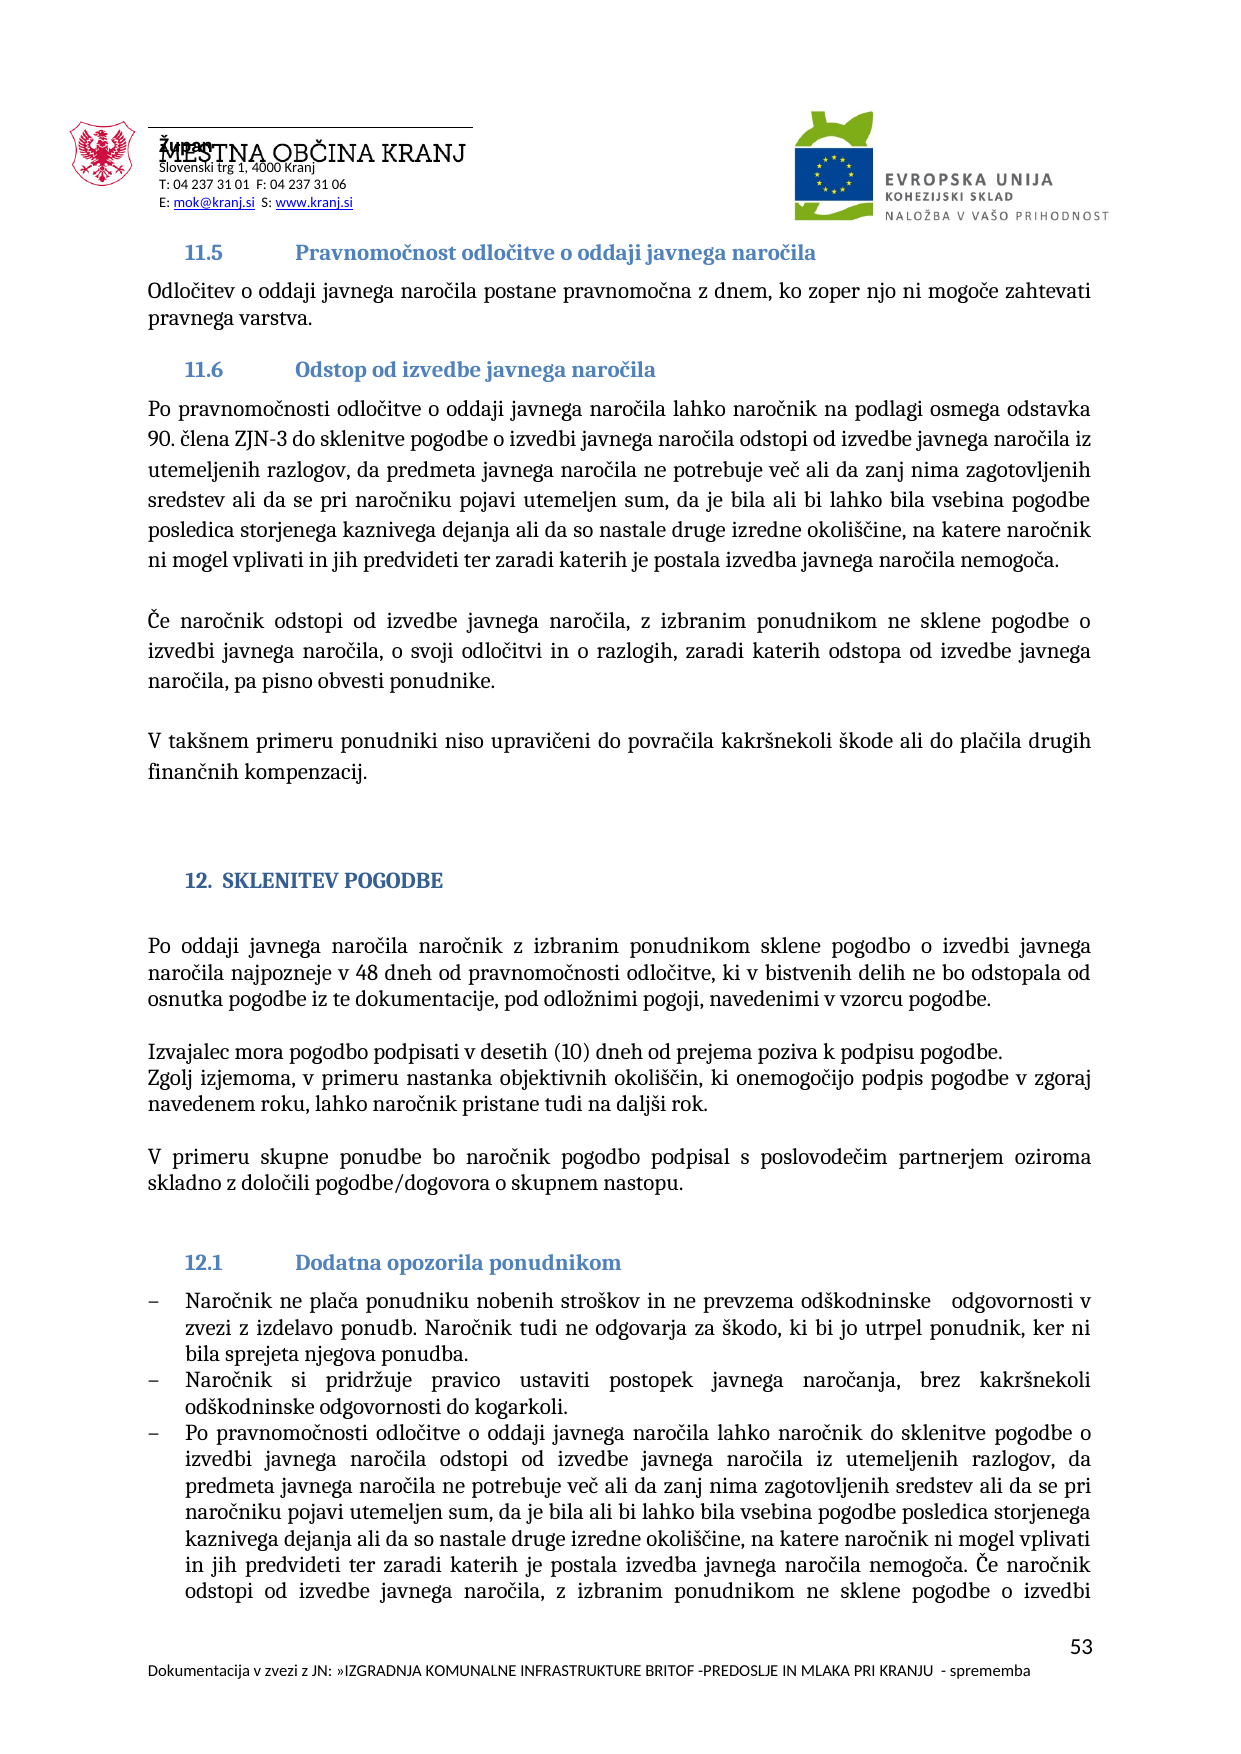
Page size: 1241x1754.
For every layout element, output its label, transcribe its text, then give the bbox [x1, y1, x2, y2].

text Dodatna opozorila ponudnikom [185, 1249, 1093, 1276]
text Izvajalec mora pogodbo podpisati v desetih (10) dneh od prejema poziva k podpisu pogodbe. [148, 1038, 1093, 1065]
text Pravnomočnost odločitve o oddaji javnega naročila [185, 239, 1093, 266]
text Če naročnik odstopi od izvedbe javnega naročila, z izbranim ponudnikom ne sklene pogodbe o izvedbi javnega naročila, o svoji odločitvi in o razlogih, zaradi katerih odstopa od izvedbe javnega naročila, pa pisno obvesti ponudnike. [148, 607, 1093, 694]
text V takšnem primeru ponudniki niso upravičeni do povračila kakršnekoli škode ali do plačila drugih finančnih kompenzacij. [148, 728, 1093, 785]
text Po pravnomočnosti odločitve o oddaji javnega naročila lahko naročnik na podlagi osmega odstavka 90. člena ZJN-3 do sklenitve pogodbe o izvedbi javnega naročila odstopi od izvedbe javnega naročila iz utemeljenih razlogov, da predmeta javnega naročila ne potrebuje več ali da zanj nima zagotovljenih sredstev ali da se pri naročniku pojavi utemeljen sum, da je bila ali bi lahko bila vsebina pogodbe posledica storjenega kaznivega dejanja ali da so nastale druge izredne okoliščine, na katere naročnik ni mogel vplivati in jih predvideti ter zaradi katerih je postala izvedba javnega naročila nemogoča. [148, 396, 1093, 573]
subtitle SKLENITEV POGODBE [185, 868, 1093, 894]
text – Naročnik si pridržuje pravico ustaviti postopek javnega naročanja, brez kakršnekoli odškodninske odgovornosti do kogarkoli. [148, 1367, 1093, 1420]
text V primeru skupne ponudbe bo naročnik pogodbo podpisal s poslovodečim partnerjem oziroma skladno z določili pogodbe/dogovora o skupnem nastopu. [148, 1144, 1093, 1197]
text Zgolj izjemoma, v primeru nastanka objektivnih okoliščin, ki onemogočijo podpis pogodbe v zgoraj navedenem roku, lahko naročnik pristane tudi na daljši rok. [148, 1065, 1093, 1117]
picture [714, 103, 1149, 230]
text Odstop od izvedbe javnega naročila [185, 357, 1093, 383]
text – Naročnik ne plača ponudniku nobenih stroškov in ne prevzema odškodninske odgovornosti v zvezi z izdelavo ponudb. Naročnik tudi ne odgovarja za škodo, ki bi jo utrpel ponudnik, ker ni bila sprejeta njegova ponudba. [148, 1288, 1093, 1367]
text Po oddaji javnega naročila naročnik z izbranim ponudnikom sklene pogodbo o izvedbi javnega naročila najpozneje v 48 dneh od pravnomočnosti odločitve, ki v bistvenih delih ne bo odstopala od osnutka pogodbe iz te dokumentacije, pod odložnimi pogoji, navedenimi v vzorcu pogodbe. [148, 933, 1093, 1012]
text Odločitev o oddaji javnega naročila postane pravnomočna z dnem, ko zoper njo ni mogoče zahtevati pravnega varstva. [148, 278, 1093, 331]
